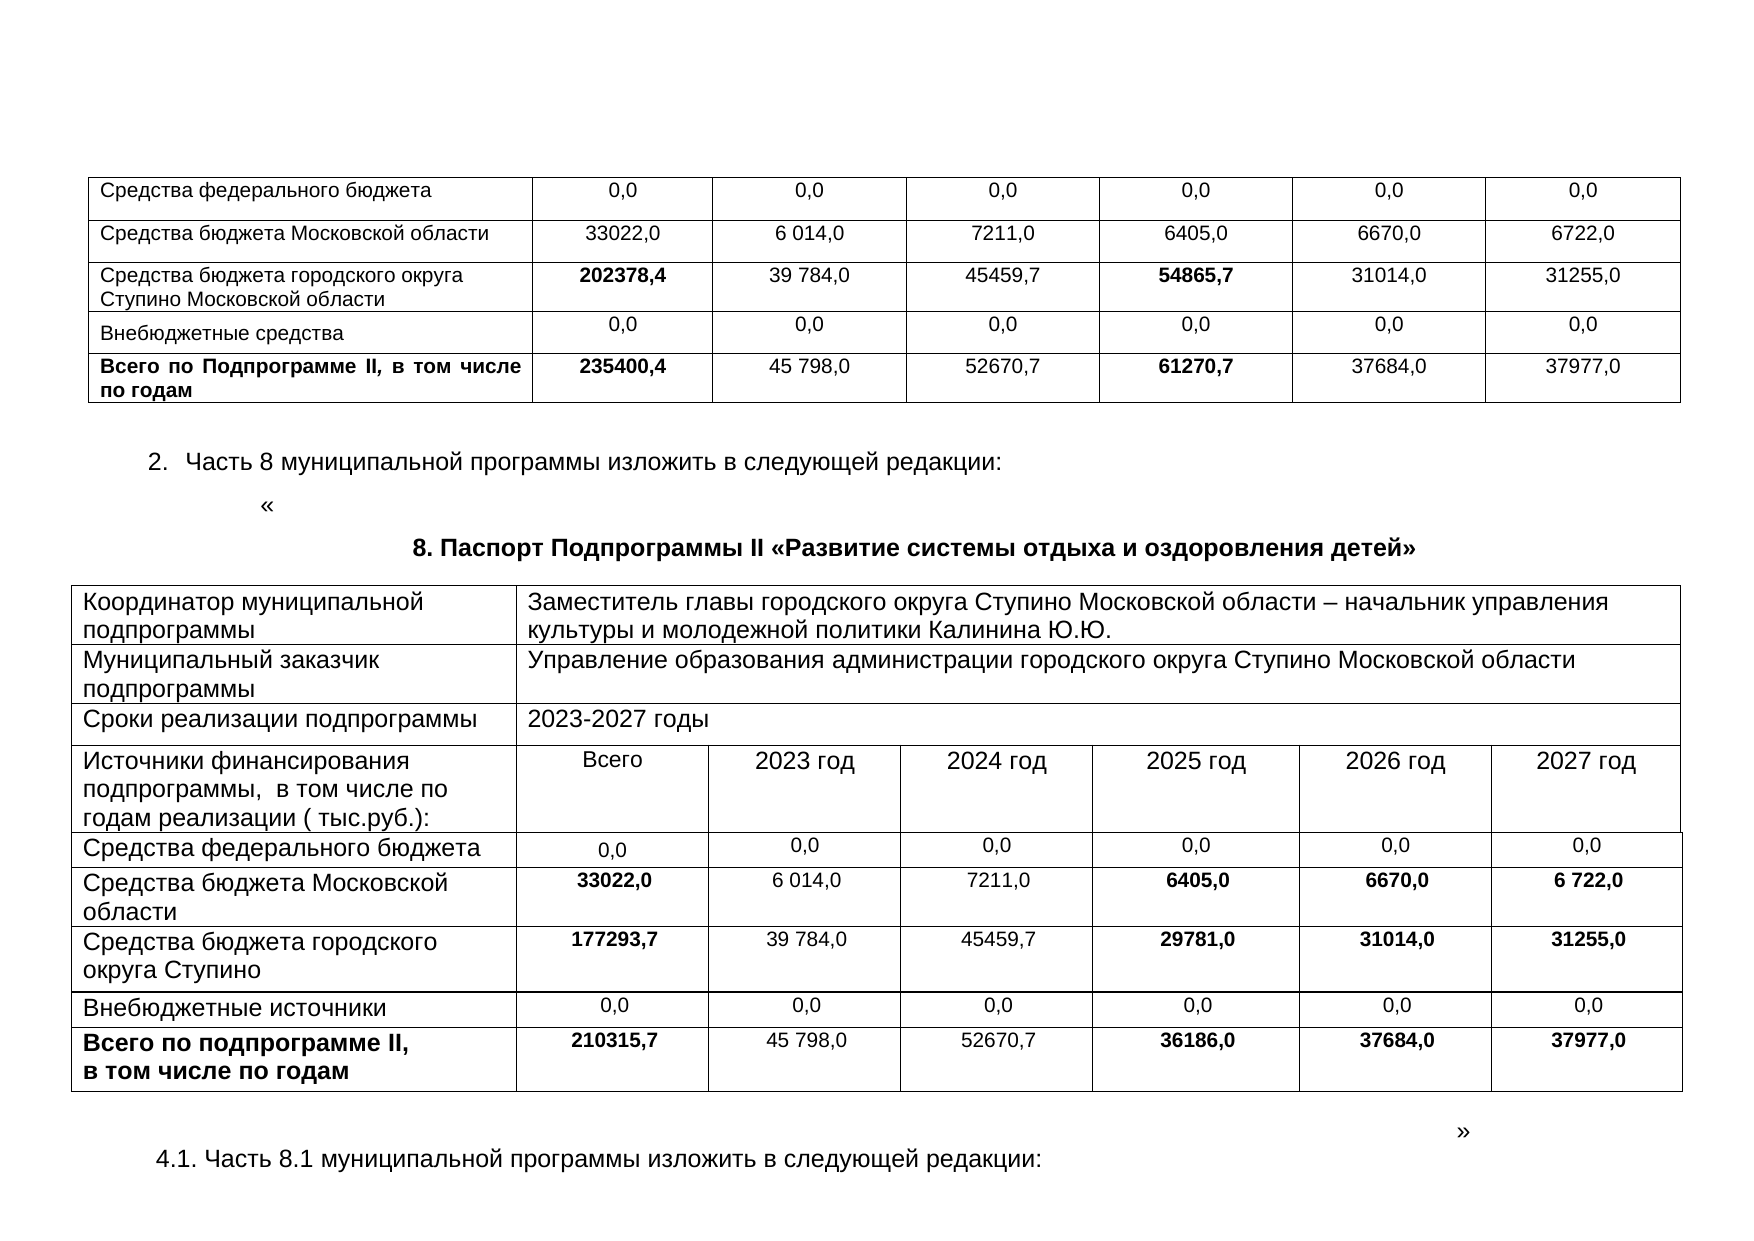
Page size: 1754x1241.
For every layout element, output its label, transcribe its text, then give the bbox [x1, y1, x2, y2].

table_cell 202378,4 [533, 263, 712, 311]
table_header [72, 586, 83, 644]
table_cell 0,0 [517, 833, 708, 867]
table_cell 0,0 [1300, 833, 1491, 867]
table_cell Всего по подпрограмме II, в том числе по годам [72, 1028, 516, 1091]
table_cell 0,0 [901, 833, 1092, 867]
table_cell 2023-2027 годы [517, 704, 1680, 744]
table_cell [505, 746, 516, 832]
table_cell 0,0 [1100, 312, 1292, 353]
table_cell 0,0 [1300, 993, 1491, 1027]
table_cell Средства бюджета городского округа Ступино [72, 927, 516, 991]
table_cell 0,0 [1093, 833, 1299, 867]
table_cell 6405,0 [1100, 221, 1292, 262]
table_cell 2025 год [1093, 746, 1299, 832]
table_cell 2024 год [901, 746, 1092, 832]
table_cell 6670,0 [1300, 868, 1491, 926]
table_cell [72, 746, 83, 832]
table_cell 6405,0 [1093, 868, 1299, 926]
table_cell 177293,7 [517, 927, 708, 991]
table_cell 6 722,0 [1492, 868, 1682, 926]
table_cell 0,0 [1100, 178, 1292, 219]
table_cell 0,0 [709, 833, 900, 867]
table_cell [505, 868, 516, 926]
table_cell Сроки реализации подпрограммы [72, 704, 516, 744]
table_cell 0,0 [1093, 993, 1299, 1027]
table_cell 0,0 [533, 178, 712, 219]
table_cell 0,0 [1486, 312, 1680, 353]
table_cell 33022,0 [533, 221, 712, 262]
table_cell 0,0 [907, 178, 1099, 219]
table_cell 0,0 [901, 993, 1092, 1027]
table_cell 45 798,0 [709, 1028, 900, 1091]
table_cell 0,0 [1492, 833, 1682, 867]
table_cell 37977,0 [1492, 1028, 1682, 1091]
table_cell 52670,7 [901, 1028, 1092, 1091]
table_cell 61270,7 [1100, 354, 1292, 402]
table_cell 0,0 [1486, 178, 1680, 219]
table_cell 210315,7 [517, 1028, 708, 1091]
table_cell 0,0 [1293, 312, 1485, 353]
table_cell 6670,0 [1293, 221, 1485, 262]
table_cell 37977,0 [1486, 354, 1680, 402]
table_cell 33022,0 [517, 868, 708, 926]
table_cell 36186,0 [1093, 1028, 1299, 1091]
table_cell 37684,0 [1300, 1028, 1491, 1091]
text « [260, 489, 1636, 518]
table_cell 39 784,0 [713, 263, 906, 311]
table_cell Средства федерального бюджета [89, 178, 532, 219]
table_cell 54865,7 [1100, 263, 1292, 311]
table_cell 7211,0 [901, 868, 1092, 926]
text » [156, 1116, 1636, 1144]
table_cell 0,0 [1492, 993, 1682, 1027]
table_cell Управление образования администрации городского округа Ступино Московской области [517, 645, 1680, 702]
table_cell 0,0 [533, 312, 712, 353]
table_cell 6 014,0 [709, 868, 900, 926]
text 4.1. Часть 8.1 муниципальной программы изложить в следующей редакции: [118, 1144, 1636, 1173]
table_cell Средства бюджета городского округа Ступино Московской области [89, 263, 532, 311]
table_cell 31014,0 [1300, 927, 1491, 991]
table_cell 0,0 [713, 178, 906, 219]
table_cell 6 014,0 [713, 221, 906, 262]
text 8. Паспорт Подпрограммы II «Развитие системы отдыха и оздоровления детей» [118, 533, 1636, 561]
table_cell 235400,4 [533, 354, 712, 402]
table_cell 6722,0 [1486, 221, 1680, 262]
table_cell 31255,0 [1486, 263, 1680, 311]
table_cell 45459,7 [907, 263, 1099, 311]
table_cell 37684,0 [1293, 354, 1485, 402]
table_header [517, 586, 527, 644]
table_cell 45 798,0 [713, 354, 906, 402]
table_cell Всего по Подпрограмме II, в том числе по годам [89, 354, 532, 402]
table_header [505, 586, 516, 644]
table_cell 0,0 [517, 993, 708, 1027]
table_cell 2026 год [1300, 746, 1491, 832]
table_cell 52670,7 [907, 354, 1099, 402]
table_cell 2027 год [1492, 746, 1680, 832]
table_cell 2023 год [709, 746, 900, 832]
table_cell 0,0 [713, 312, 906, 353]
table_cell 0,0 [1293, 178, 1485, 219]
table_cell 0,0 [907, 312, 1099, 353]
table_cell 0,0 [709, 993, 900, 1027]
table_cell 45459,7 [901, 927, 1092, 991]
table_cell 7211,0 [907, 221, 1099, 262]
table_cell Внебюджетные источники [72, 993, 516, 1027]
table_cell 31255,0 [1492, 927, 1682, 991]
table_cell 29781,0 [1093, 927, 1299, 991]
table_cell Всего [517, 746, 708, 832]
table_cell Средства бюджета Московской области [89, 221, 532, 262]
table_cell Средства федерального бюджета [72, 833, 516, 867]
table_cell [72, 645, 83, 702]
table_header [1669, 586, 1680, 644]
table_cell Внебюджетные средства [89, 312, 532, 353]
list Часть 8 муниципальной программы изложить в следующей редакции: [601, 446, 1636, 475]
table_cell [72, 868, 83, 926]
table_cell 39 784,0 [709, 927, 900, 991]
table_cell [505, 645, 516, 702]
table_cell 31014,0 [1293, 263, 1485, 311]
